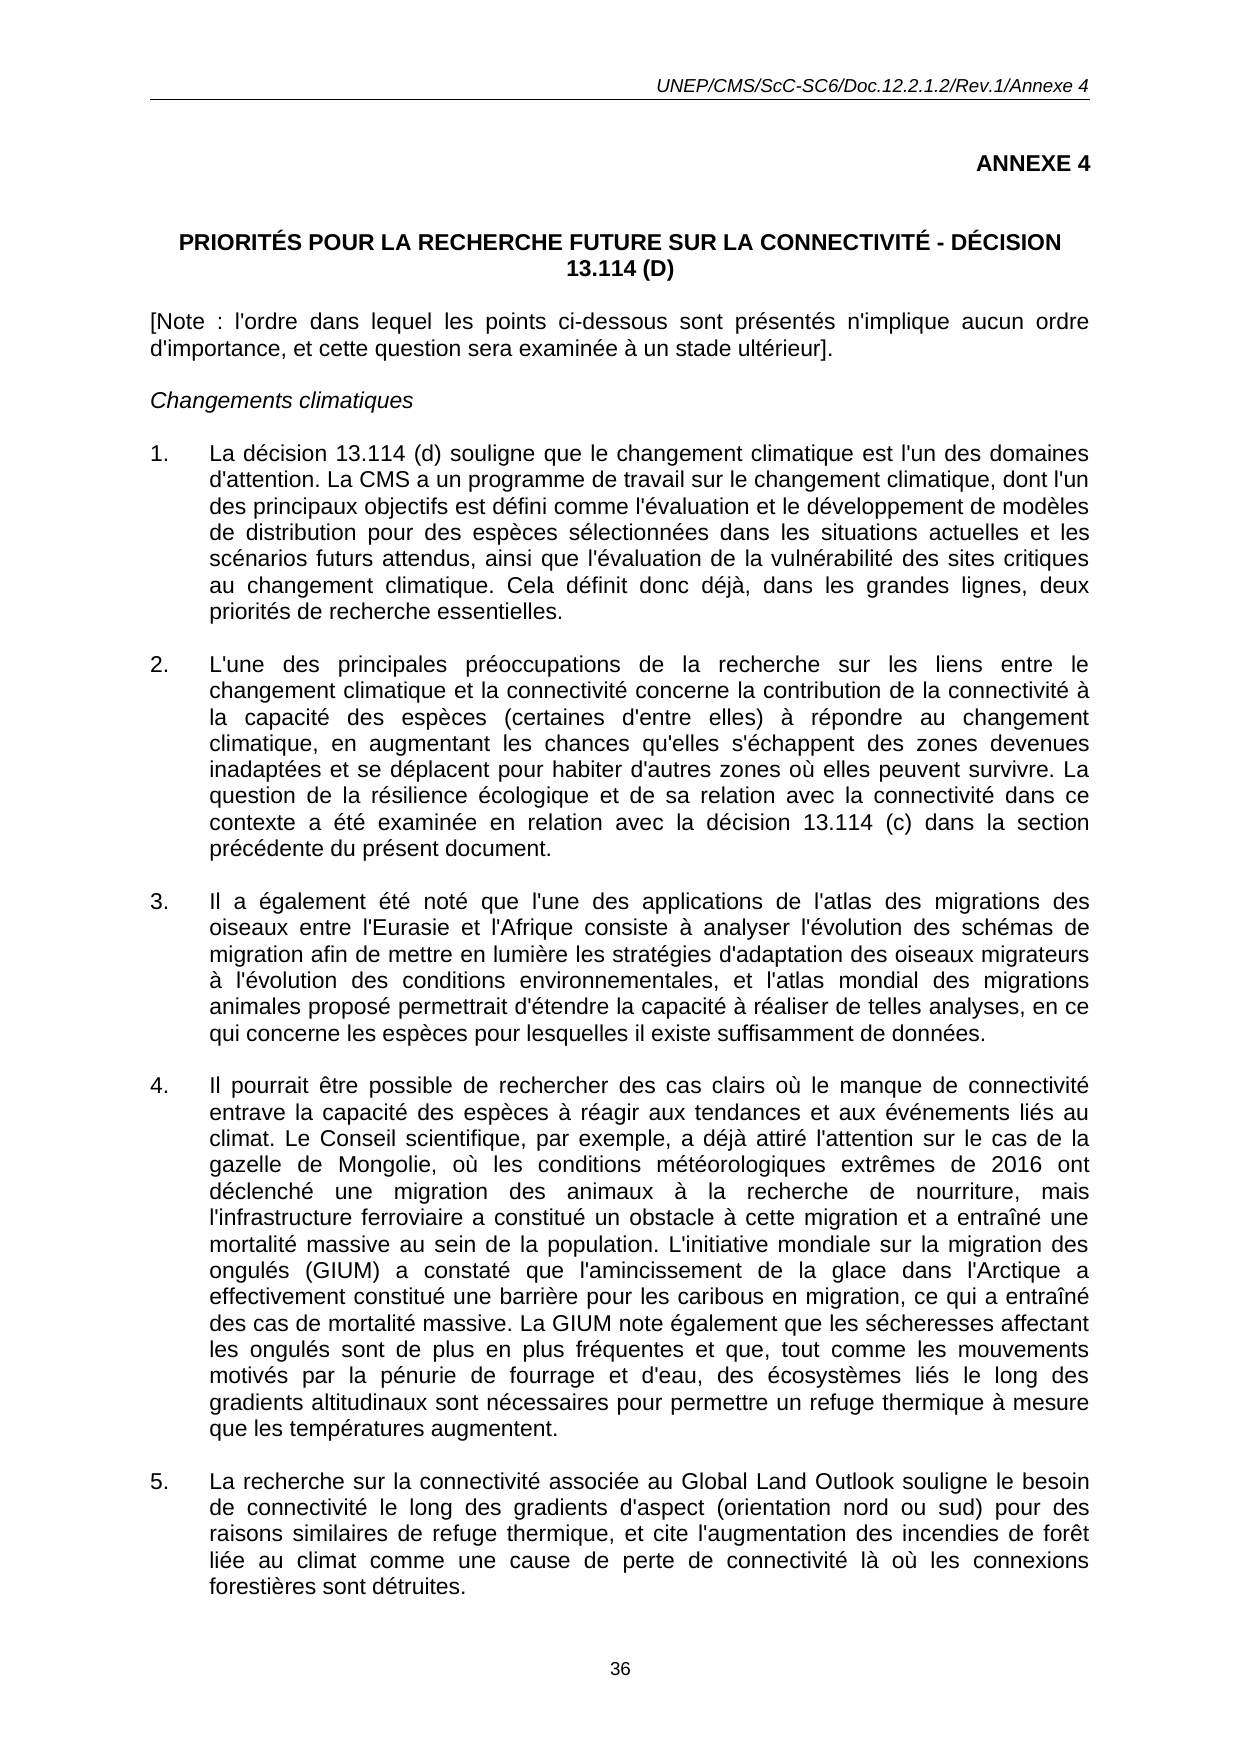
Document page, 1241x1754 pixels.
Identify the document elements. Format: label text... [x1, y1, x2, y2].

text 1. La décision 13.114 (d) souligne que le changement climatique est l'un des domaines d'attention. La CMS a un programme de travail sur le changement climatique, dont l'un des principaux objectifs est défini comme l'évaluation et le développement de modèles de distribution pour des espèces sélectionnées dans les situations actuelles et les scénarios futurs attendus, ainsi que l'évaluation de la vulnérabilité des sites critiques au changement climatique. Cela définit donc déjà, dans les grandes lignes, deux priorités de recherche essentielles. [150, 440, 1090, 624]
text 4. Il pourrait être possible de rechercher des cas clairs où le manque de connectivité entrave la capacité des espèces à réagir aux tendances et aux événements liés au climat. Le Conseil scientifique, par exemple, a déjà attiré l'attention sur le cas de la gazelle de Mongolie, où les conditions météorologiques extrêmes de 2016 ont déclenché une migration des animaux à la recherche de nourriture, mais l'infrastructure ferroviaire a constitué un obstacle à cette migration et a entraîné une mortalité massive au sein de la population. L'initiative mondiale sur la migration des ongulés (GIUM) a constaté que l'amincissement de la glace dans l'Arctique a effectivement constitué une barrière pour les caribous en migration, ce qui a entraîné des cas de mortalité massive. La GIUM note également que les sécheresses affectant les ongulés sont de plus en plus fréquentes et que, tout comme les mouvements motivés par la pénurie de fourrage et d'eau, des écosystèmes liés le long des gradients altitudinaux sont nécessaires pour permettre un refuge thermique à mesure que les températures augmentent. [150, 1072, 1090, 1441]
text Changements climatiques [150, 387, 1090, 413]
text 5. La recherche sur la connectivité associée au Global Land Outlook souligne le besoin de connectivité le long des gradients d'aspect (orientation nord ou sud) pour des raisons similaires de refuge thermique, et cite l'augmentation des incendies de forêt liée au climat comme une cause de perte de connectivité là où les connexions forestières sont détruites. [150, 1468, 1090, 1599]
text ANNEXE 4 [150, 150, 1090, 176]
text 3. Il a également été noté que l'une des applications de l'atlas des migrations des oiseaux entre l'Eurasie et l'Afrique consiste à analyser l'évolution des schémas de migration afin de mettre en lumière les stratégies d'adaptation des oiseaux migrateurs à l'évolution des conditions environnementales, et l'atlas mondial des migrations animales proposé permettrait d'étendre la capacité à réaliser de telles analyses, en ce qui concerne les espèces pour lesquelles il existe suffisamment de données. [150, 888, 1090, 1046]
text 2. L'une des principales préoccupations de la recherche sur les liens entre le changement climatique et la connectivité concerne la contribution de la connectivité à la capacité des espèces (certaines d'entre elles) à répondre au changement climatique, en augmentant les chances qu'elles s'échappent des zones devenues inadaptées et se déplacent pour habiter d'autres zones où elles peuvent survivre. La question de la résilience écologique et de sa relation avec la connectivité dans ce contexte a été examinée en relation avec la décision 13.114 (c) dans la section précédente du présent document. [150, 651, 1090, 862]
text [Note : l'ordre dans lequel les points ci-dessous sont présentés n'implique aucun ordre d'importance, et cette question sera examinée à un stade ultérieur]. [150, 308, 1090, 361]
text PRIORITÉS POUR LA RECHERCHE FUTURE SUR LA CONNECTIVITÉ - DÉCISION 13.114 (D) [150, 229, 1090, 282]
